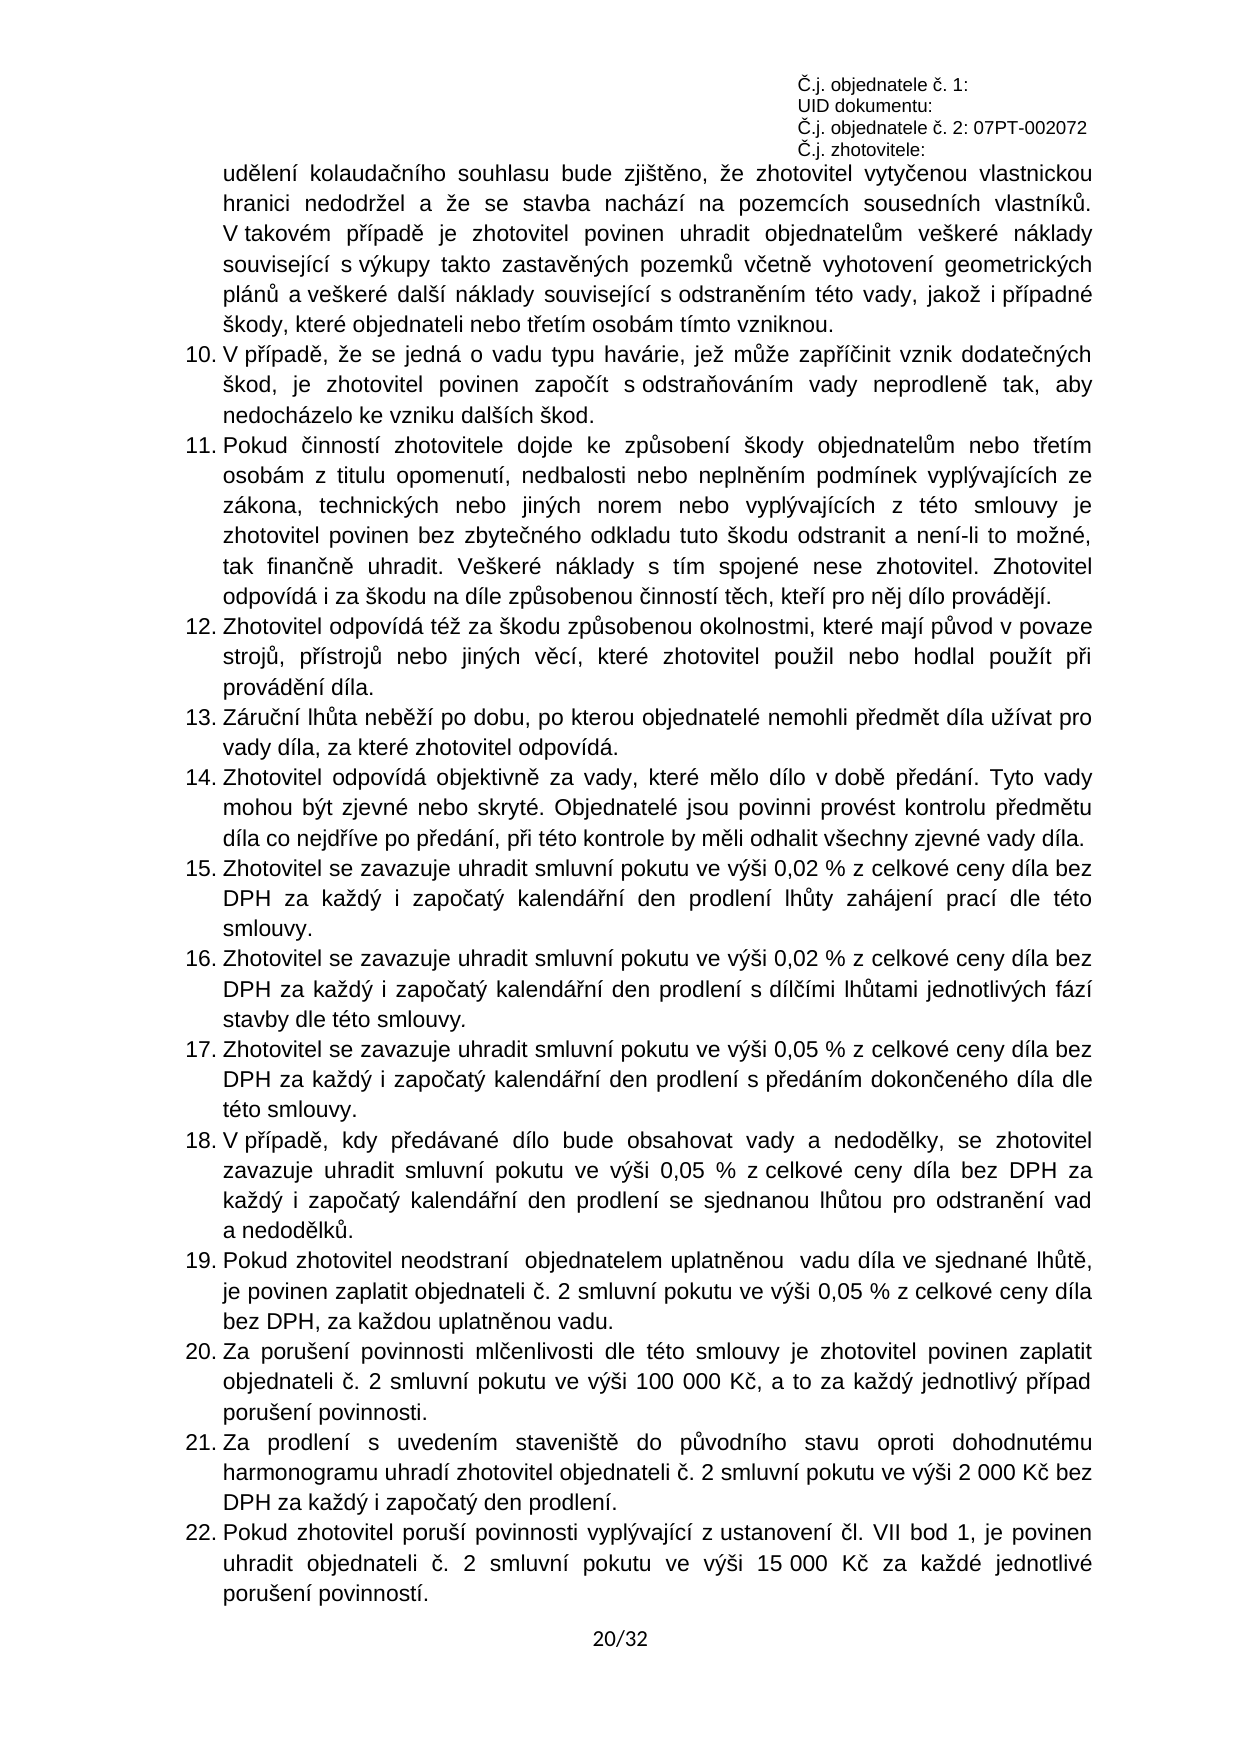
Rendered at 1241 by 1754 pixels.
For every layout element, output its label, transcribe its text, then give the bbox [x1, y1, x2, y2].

list Za prodlení s uvedením staveniště do původního stavu oproti dohodnutému harmonogramu uhradí zhotovitel objednateli č. 2 smluvní pokutu ve výši 2 000 Kč bez DPH za každý i započatý den prodlení. [185, 1429, 1093, 1516]
list Pokud zhotovitel poruší povinnosti vyplývající z ustanovení čl. VII bod 1, je povinen uhradit objednateli č. 2 smluvní pokutu ve výši 15 000 Kč za každé jednotlivé porušení povinností. [185, 1519, 1093, 1606]
list Zhotovitel se zavazuje uhradit smluvní pokutu ve výši 0,05 % z celkové ceny díla bez DPH za každý i započatý kalendářní den prodlení s předáním dokončeného díla dle této smlouvy. [185, 1036, 1093, 1123]
list Zhotovitel se zavazuje uhradit smluvní pokutu ve výši 0,02 % z celkové ceny díla bez DPH za každý i započatý kalendářní den prodlení s dílčími lhůtami jednotlivých fází stavby dle této smlouvy. [185, 945, 1093, 1032]
list Pokud činností zhotovitele dojde ke způsobení škody objednatelům nebo třetím osobám z titulu opomenutí, nedbalosti nebo neplněním podmínek vyplývajících ze zákona, technických nebo jiných norem nebo vyplývajících z této smlouvy je zhotovitel povinen bez zbytečného odkladu tuto škodu odstranit a není-li to možné, tak finančně uhradit. Veškeré náklady s tím spojené nese zhotovitel. Zhotovitel odpovídá i za škodu na díle způsobenou činností těch, kteří pro něj dílo provádějí. [185, 432, 1093, 609]
list V případě, kdy předávané dílo bude obsahovat vady a nedodělky, se zhotovitel zavazuje uhradit smluvní pokutu ve výši 0,05 % z celkové ceny díla bez DPH za každý i započatý kalendářní den prodlení se sjednanou lhůtou pro odstranění vad a nedodělků. [185, 1127, 1093, 1244]
list Záruční lhůta neběží po dobu, po kterou objednatelé nemohli předmět díla užívat pro vady díla, za které zhotovitel odpovídá. [185, 704, 1093, 760]
list Za porušení povinnosti mlčenlivosti dle této smlouvy je zhotovitel povinen zaplatit objednateli č. 2 smluvní pokutu ve výši 100 000 Kč, a to za každý jednotlivý případ porušení povinnosti. [185, 1338, 1093, 1425]
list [185, 160, 1093, 337]
list V případě, že se jedná o vadu typu havárie, jež může zapříčinit vznik dodatečných škod, je zhotovitel povinen započít s odstraňováním vady neprodleně tak, aby nedocházelo ke vzniku dalších škod. [185, 341, 1093, 428]
list Pokud zhotovitel neodstraní objednatelem uplatněnou vadu díla ve sjednané lhůtě, je povinen zaplatit objednateli č. 2 smluvní pokutu ve výši 0,05 % z celkové ceny díla bez DPH, za každou uplatněnou vadu. [185, 1247, 1093, 1334]
list Zhotovitel odpovídá objektivně za vady, které mělo dílo v době předání. Tyto vady mohou být zjevné nebo skryté. Objednatelé jsou povinni provést kontrolu předmětu díla co nejdříve po předání, při této kontrole by měli odhalit všechny zjevné vady díla. [185, 764, 1093, 851]
list Zhotovitel odpovídá též za škodu způsobenou okolnostmi, které mají původ v povaze strojů, přístrojů nebo jiných věcí, které zhotovitel použil nebo hodlal použít při provádění díla. [185, 613, 1093, 700]
list Zhotovitel se zavazuje uhradit smluvní pokutu ve výši 0,02 % z celkové ceny díla bez DPH za každý i započatý kalendářní den prodlení lhůty zahájení prací dle této smlouvy. [185, 855, 1093, 942]
